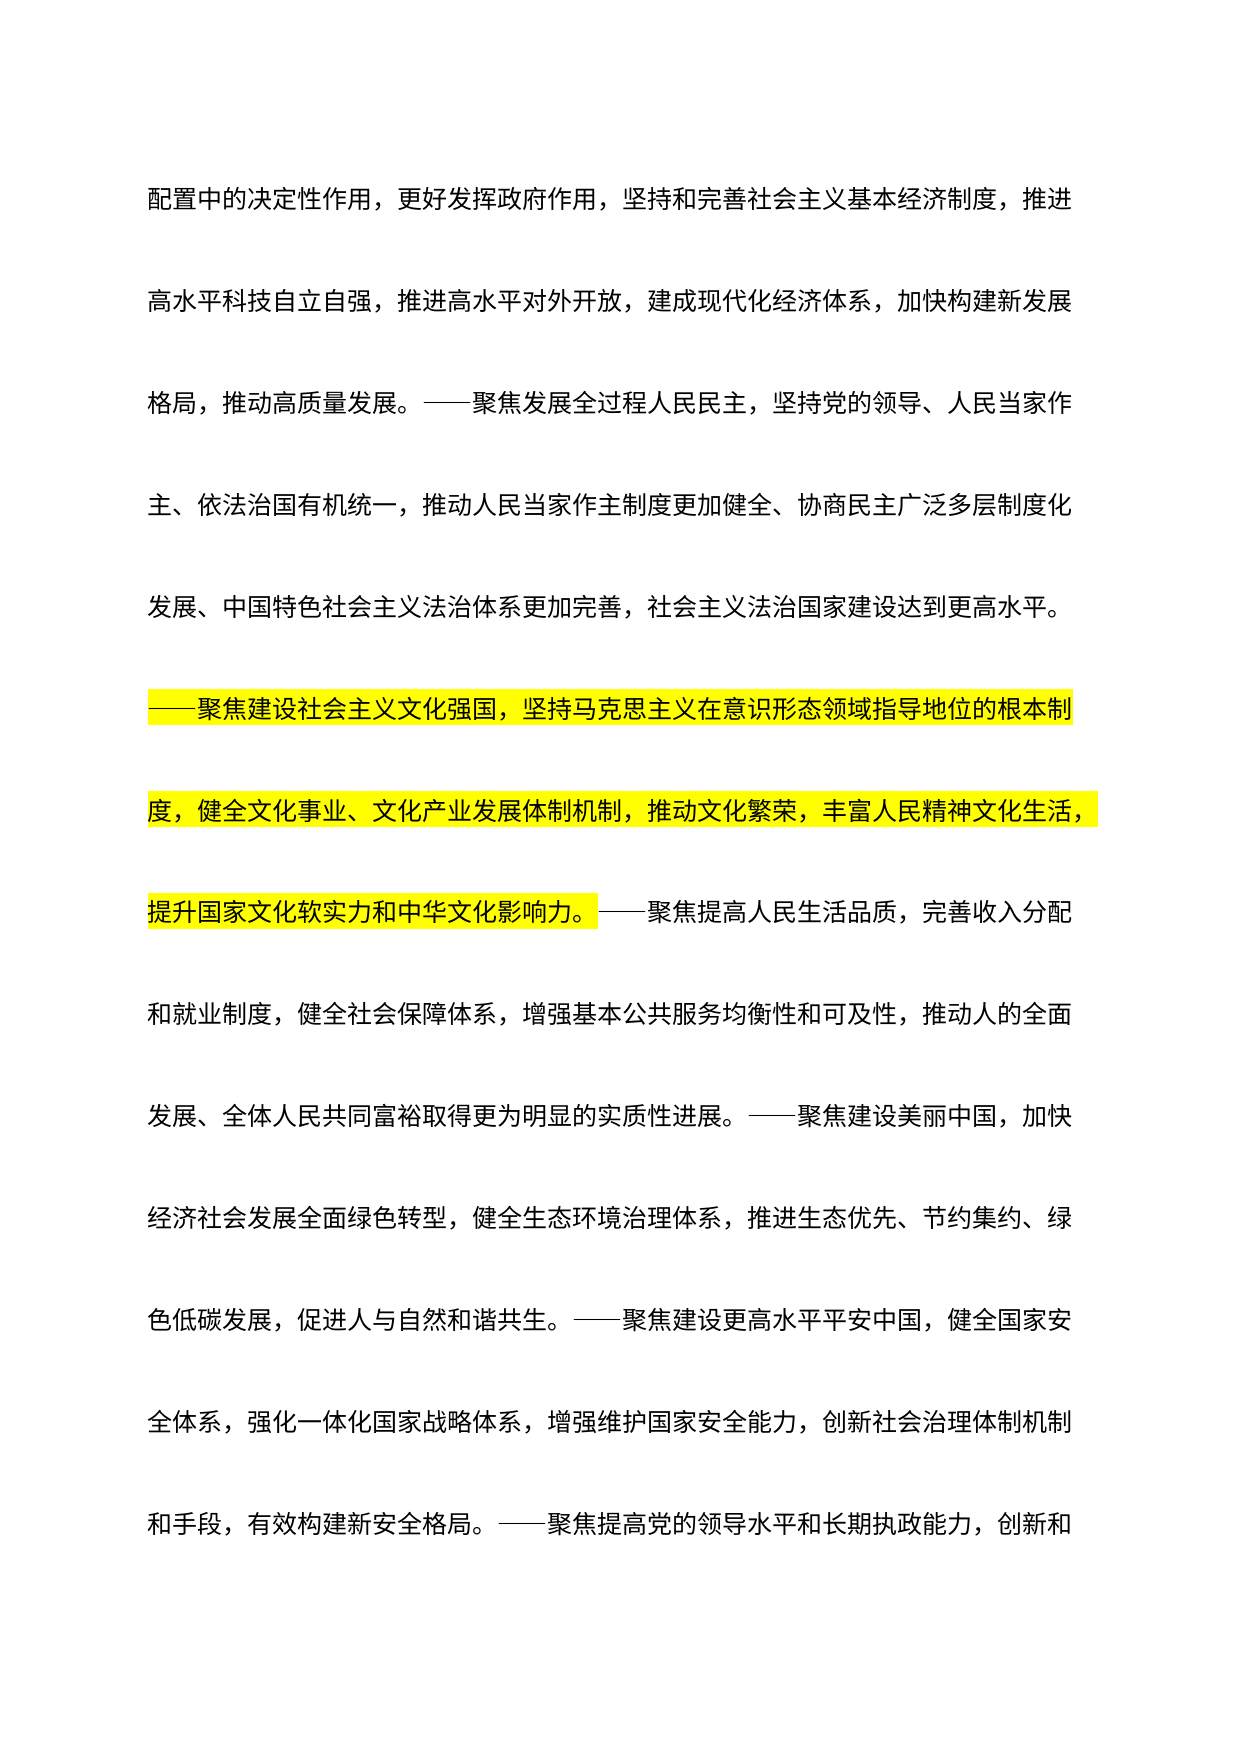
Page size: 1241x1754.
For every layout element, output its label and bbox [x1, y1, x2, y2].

text [148, 164, 1092, 791]
text [148, 827, 1092, 1556]
